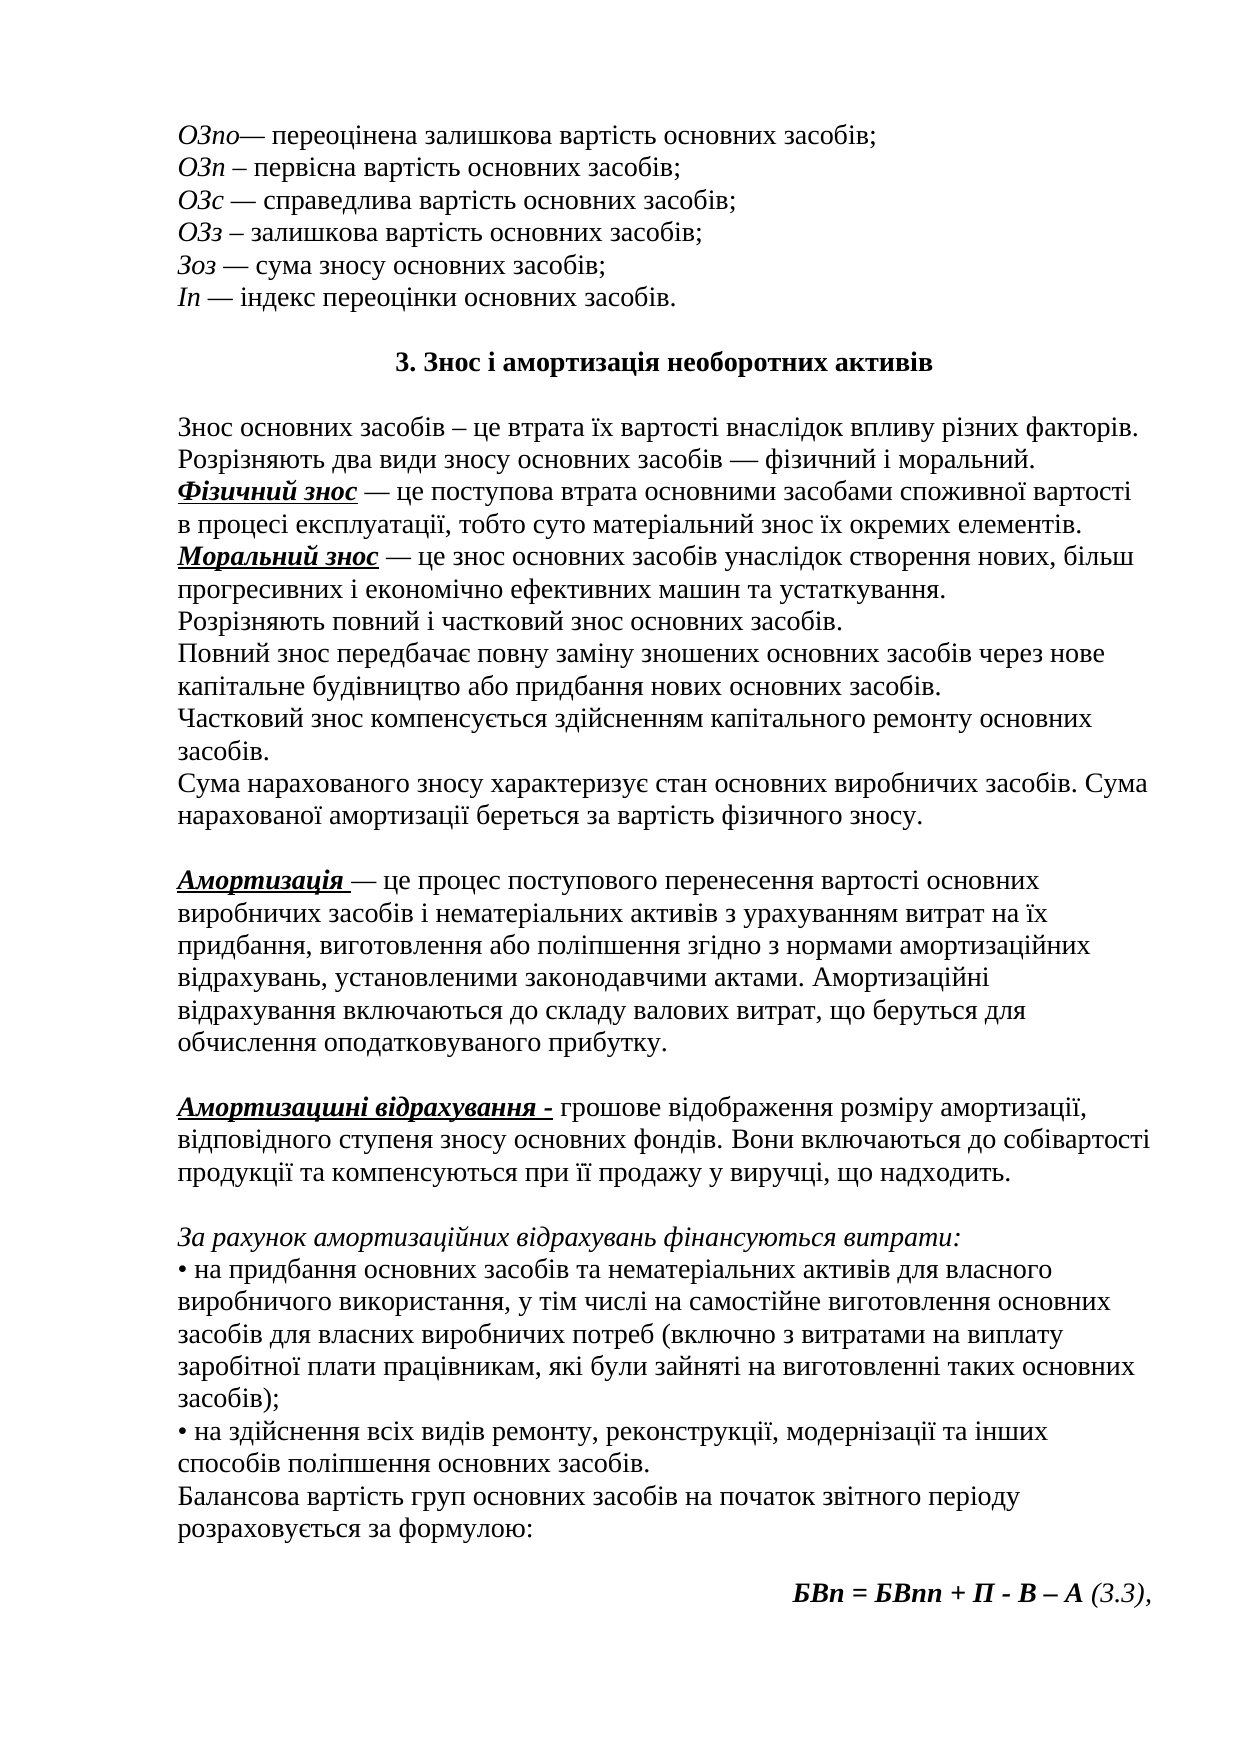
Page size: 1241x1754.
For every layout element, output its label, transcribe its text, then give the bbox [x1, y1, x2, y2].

text • на придбання основних засобів та нематеріальних активів для власного виробничого використання, у тім числі на самостійне виготовлення основних засобів для власних виробничих потреб (включно з витратами на виплату заробітної плати працівникам, які були зайняті на виготовленні таких основних засобів); [177, 1252, 1152, 1414]
text 3. Знос і амортизація необоротних активів [177, 345, 1152, 377]
text ОЗп – первісна вартість основних засобів; [177, 151, 1152, 183]
text Амортизація — це процес поступового перенесення вартості основних виробничих засобів і нематеріальних активів з урахуванням витрат на їх придбання, виготовлення або поліпшення згідно з нормами амортизаційних відрахувань, установленими законодавчими актами. Амортизаційні відрахування включаються до складу валових витрат, що беруться для обчислення оподатковуваного прибутку. [177, 863, 1152, 1058]
text Фізичний знос — це поступова втрата основними засобами споживної вартості в процесі експлуатації, тобто суто матеріальний знос їх окремих елементів. [177, 474, 1152, 539]
text Моральний знос — це знос основних засобів унаслідок створення нових, більш прогресивних і економічно ефективних машин та устаткування. [177, 539, 1152, 604]
text ОЗз – залишкова вартість основних засобів; [177, 215, 1152, 248]
text • на здійснення всіх видів ремонту, реконструкції, модернізації та інших способів поліпшення основних засобів. [177, 1414, 1152, 1479]
text Амортизацшні відрахування - грошове відображення розміру амортизації, відповідного ступеня зносу основних фондів. Вони включаються до собівартості продукції та компенсуються при її продажу у виручці, що надходить. [177, 1090, 1152, 1187]
text Розрізняють повний і частковий знос основних засобів. [177, 604, 1152, 636]
text Повний знос передбачає повну заміну зношених основних засобів через нове капітальне будівництво або придбання нових основних засобів. [177, 636, 1152, 701]
text БВп = БВпп + П - В – А (3.3), [177, 1576, 1152, 1608]
text Зоз — сума зносу основних засобів; [177, 248, 1152, 280]
text Сума нарахованого зносу характеризує стан основних виробничих засобів. Сума нарахованої амортизації береться за вартість фізичного зносу. [177, 766, 1152, 831]
text Іп — індекс переоцінки основних засобів. [177, 280, 1152, 312]
text Балансова вартість груп основних засобів на початок звітного періоду розраховується за формулою: [177, 1479, 1152, 1543]
text За рахунок амортизаційних відрахувань фінансуються витрати: [177, 1219, 1152, 1252]
text Знос основних засобів – це втрата їх вартості внаслідок впливу різних факторів. Розрізняють два види зносу основних засобів — фізичний і моральний. [177, 410, 1152, 474]
text ОЗпо— переоцінена залишкова вартість основних засобів; [177, 118, 1152, 151]
text ОЗс — справедлива вартість основних засобів; [177, 183, 1152, 215]
text Частковий знос компенсується здійсненням капітального ремонту основних засобів. [177, 701, 1152, 766]
